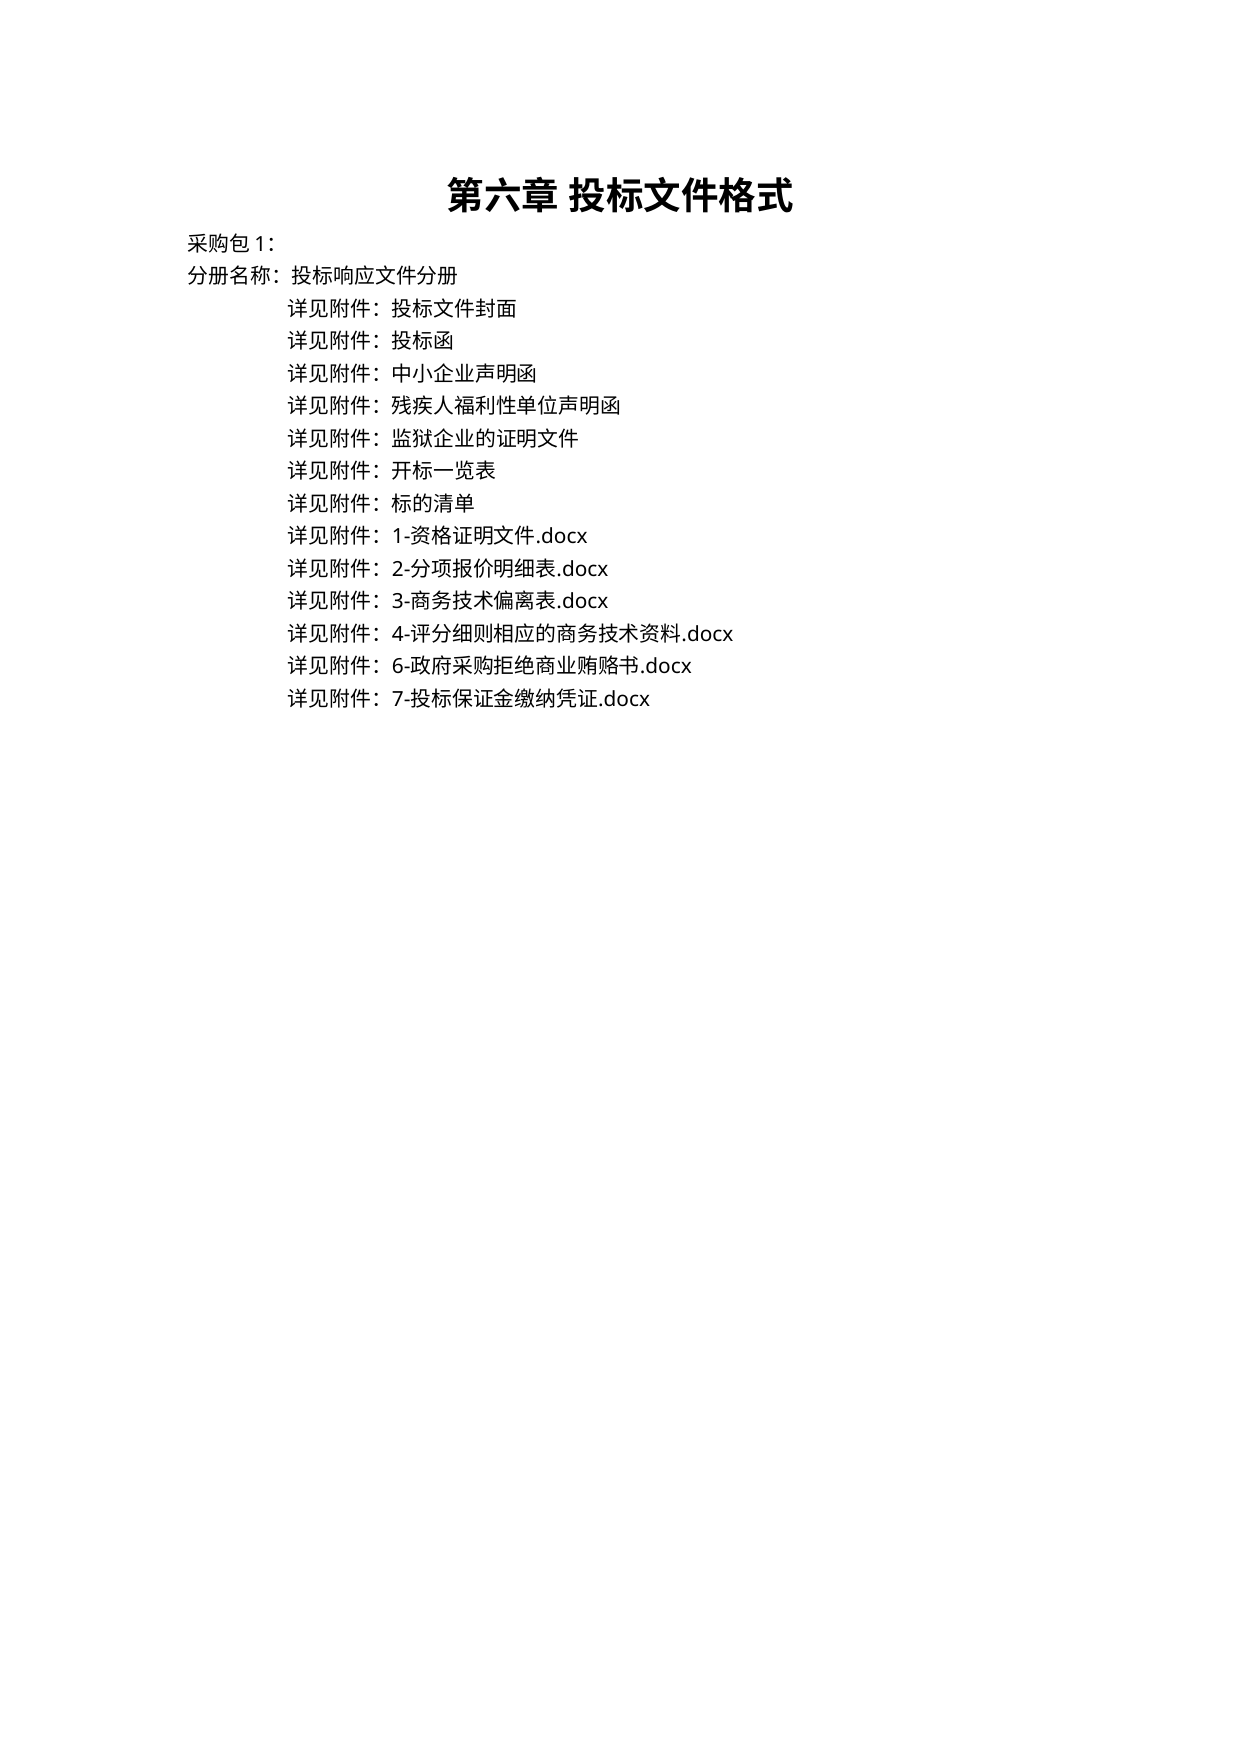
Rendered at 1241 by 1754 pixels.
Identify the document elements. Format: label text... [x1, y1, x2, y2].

text 详见附件：投标文件封面 [187, 292, 1053, 324]
text 详见附件：中小企业声明函 [187, 357, 1053, 389]
text 采购包1： [187, 227, 1053, 259]
text 详见附件：3-商务技术偏离表.docx [187, 584, 1053, 617]
text 详见附件：投标函 [187, 324, 1053, 357]
text 第六章 投标文件格式 [187, 162, 1053, 227]
text 详见附件：监狱企业的证明文件 [187, 422, 1053, 454]
text 详见附件：4-评分细则相应的商务技术资料.docx [187, 617, 1053, 649]
text 详见附件：开标一览表 [187, 454, 1053, 487]
text 分册名称：投标响应文件分册 [187, 259, 1053, 292]
text 详见附件：1-资格证明文件.docx [187, 519, 1053, 552]
text 详见附件：标的清单 [187, 487, 1053, 519]
text 详见附件：6-政府采购拒绝商业贿赂书.docx [187, 649, 1053, 682]
text 详见附件：残疾人福利性单位声明函 [187, 389, 1053, 422]
text 详见附件：7-投标保证金缴纳凭证.docx [187, 682, 1053, 714]
text 详见附件：2-分项报价明细表.docx [187, 552, 1053, 584]
